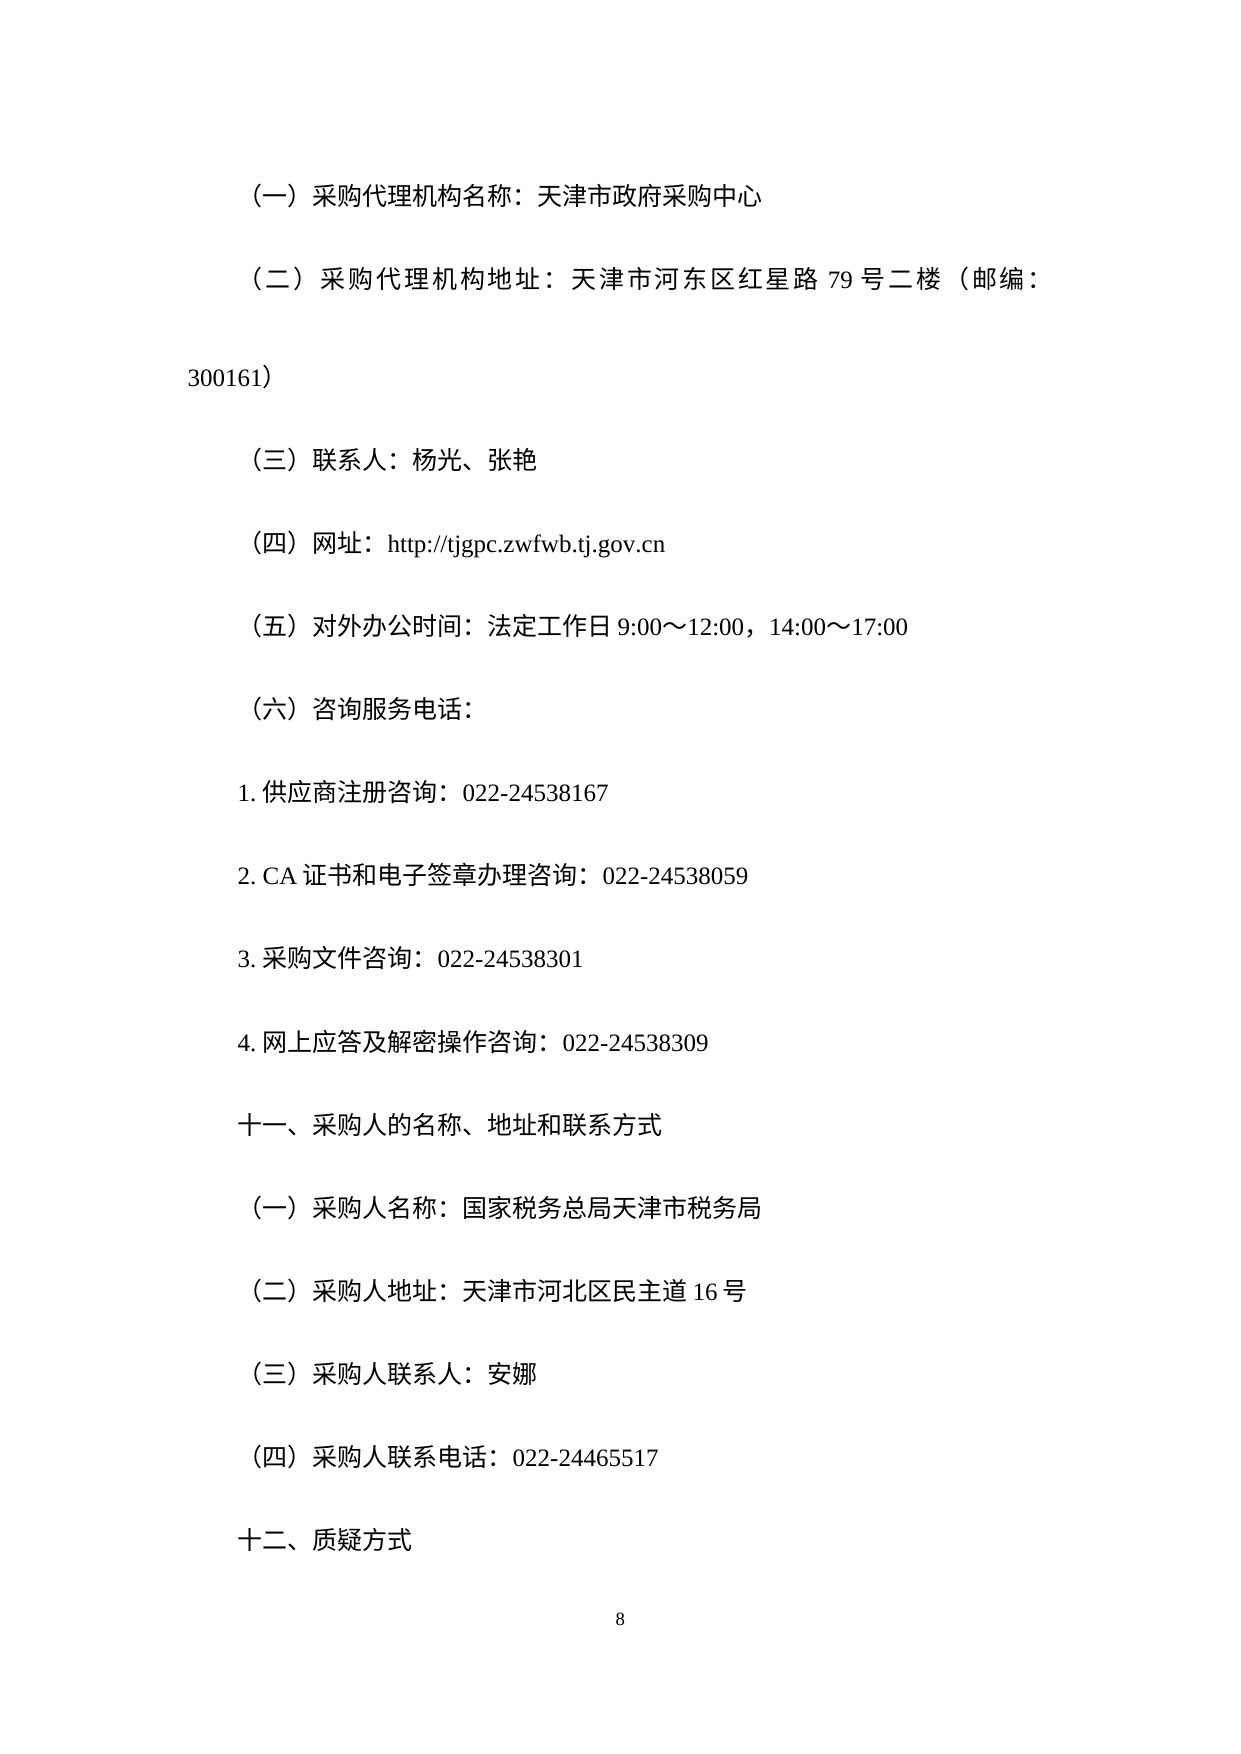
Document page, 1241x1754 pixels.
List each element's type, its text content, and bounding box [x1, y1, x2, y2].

text 3. 采购文件咨询：022-24538301 [187, 924, 1053, 989]
text （一）采购代理机构名称：天津市政府采购中心 [187, 162, 1053, 227]
text （四）网址：http://tjgpc.zwfwb.tj.gov.cn [187, 509, 1053, 574]
text 十二、质疑方式 [187, 1506, 1053, 1571]
text 十一、采购人的名称、地址和联系方式 [187, 1091, 1053, 1156]
text （四）采购人联系电话：022-24465517 [187, 1423, 1053, 1488]
text （三）联系人：杨光、张艳 [187, 426, 1053, 491]
text 1. 供应商注册咨询：022-24538167 [187, 758, 1053, 823]
text 2. CA证书和电子签章办理咨询：022-24538059 [187, 841, 1053, 906]
text （一）采购人名称：国家税务总局天津市税务局 [187, 1174, 1053, 1239]
text （三）采购人联系人：安娜 [187, 1340, 1053, 1405]
text 4. 网上应答及解密操作咨询：022-24538309 [187, 1008, 1053, 1073]
text （六）咨询服务电话： [187, 675, 1053, 740]
text （二）采购人地址：天津市河北区民主道16号 [187, 1257, 1053, 1322]
text （五）对外办公时间：法定工作日9:00～12:00，14:00～17:00 [187, 592, 1053, 657]
text （二）采购代理机构地址：天津市河东区红星路79号二楼（邮编：300161） [187, 245, 1053, 408]
